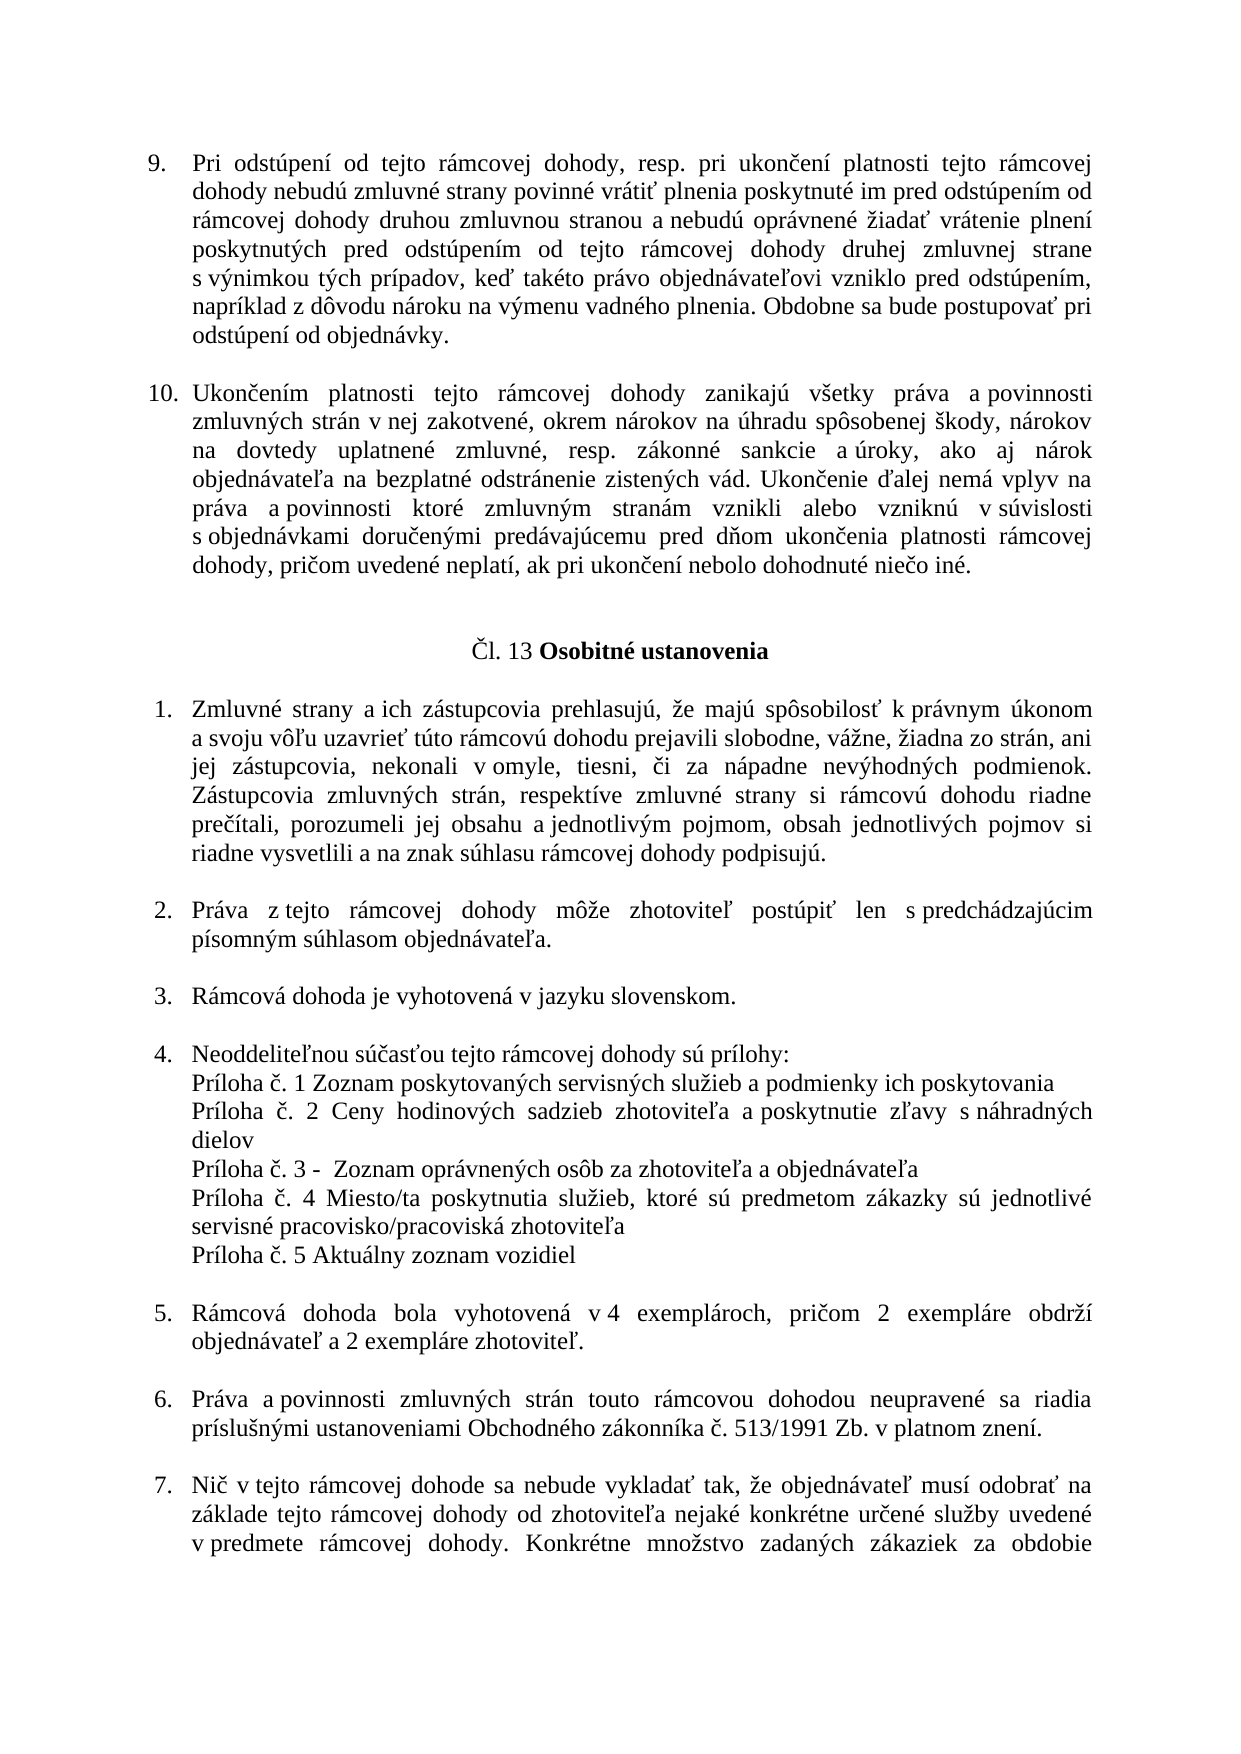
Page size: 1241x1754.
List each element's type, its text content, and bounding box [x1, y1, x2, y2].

list Neoddeliteľnou súčasťou tejto rámcovej dohody sú prílohy: [154, 1039, 1093, 1068]
list Rámcová dohoda je vyhotovená v jazyku slovenskom. [154, 981, 1093, 1010]
list Rámcová dohoda bola vyhotovená v 4 exemplároch, pričom 2 exempláre obdrží objednávateľ a 2 exempláre zhotoviteľ. [154, 1298, 1093, 1355]
list Príloha č. 5 Aktuálny zoznam vozidiel [191, 1240, 1093, 1269]
list Ukončením platnosti tejto rámcovej dohody zanikajú všetky práva a povinnosti zmluvných strán v nej zakotvené, okrem nárokov na úhradu spôsobenej škody, nárokov na dovtedy uplatnené zmluvné, resp. zákonné sankcie a úroky, ako aj nárok objednávateľa na bezplatné odstránenie zistených vád. Ukončenie ďalej nemá vplyv na práva a povinnosti ktoré zmluvným stranám vznikli alebo vzniknú v súvislosti s objednávkami doručenými predávajúcemu pred dňom ukončenia platnosti rámcovej dohody, pričom uvedené neplatí, ak pri ukončení nebolo dohodnuté niečo iné. [148, 378, 1093, 579]
list Práva z tejto rámcovej dohody môže zhotoviteľ postúpiť len s predchádzajúcim písomným súhlasom objednávateľa. [154, 895, 1093, 953]
list Práva a povinnosti zmluvných strán touto rámcovou dohodou neupravené sa riadia príslušnými ustanoveniami Obchodného zákonníka č. 513/1991 Zb. v platnom znení. [154, 1384, 1093, 1441]
list Príloha č. 1 Zoznam poskytovaných servisných služieb a podmienky ich poskytovania [191, 1068, 1093, 1096]
list Príloha č. 4 Miesto/ta poskytnutia služieb, ktoré sú predmetom zákazky sú jednotlivé servisné pracovisko/pracoviská zhotoviteľa [191, 1183, 1093, 1240]
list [154, 1470, 1093, 1556]
list Zmluvné strany a ich zástupcovia prehlasujú, že majú spôsobilosť k právnym úkonom a svoju vôľu uzavrieť túto rámcovú dohodu prejavili slobodne, vážne, žiadna zo strán, ani jej zástupcovia, nekonali v omyle, tiesni, či za nápadne nevýhodných podmienok. Zástupcovia zmluvných strán, respektíve zmluvné strany si rámcovú dohodu riadne prečítali, porozumeli jej obsahu a jednotlivým pojmom, obsah jednotlivých pojmov si riadne vysvetlili a na znak súhlasu rámcovej dohody podpisujú. [154, 694, 1093, 866]
list Príloha č. 3 - Zoznam oprávnených osôb za zhotoviteľa a objednávateľa [191, 1154, 1093, 1183]
text Čl. 13 Osobitné ustanovenia [148, 636, 1093, 665]
list Pri odstúpení od tejto rámcovej dohody, resp. pri ukončení platnosti tejto rámcovej dohody nebudú zmluvné strany povinné vrátiť plnenia poskytnuté im pred odstúpením od rámcovej dohody druhou zmluvnou stranou a nebudú oprávnené žiadať vrátenie plnení poskytnutých pred odstúpením od tejto rámcovej dohody druhej zmluvnej strane s výnimkou tých prípadov, keď takéto právo objednávateľovi vzniklo pred odstúpením, napríklad z dôvodu nároku na výmenu vadného plnenia. Obdobne sa bude postupovať pri odstúpení od objednávky. [148, 148, 1093, 349]
list Príloha č. 2 Ceny hodinových sadzieb zhotoviteľa a poskytnutie zľavy s náhradných dielov [191, 1096, 1093, 1154]
